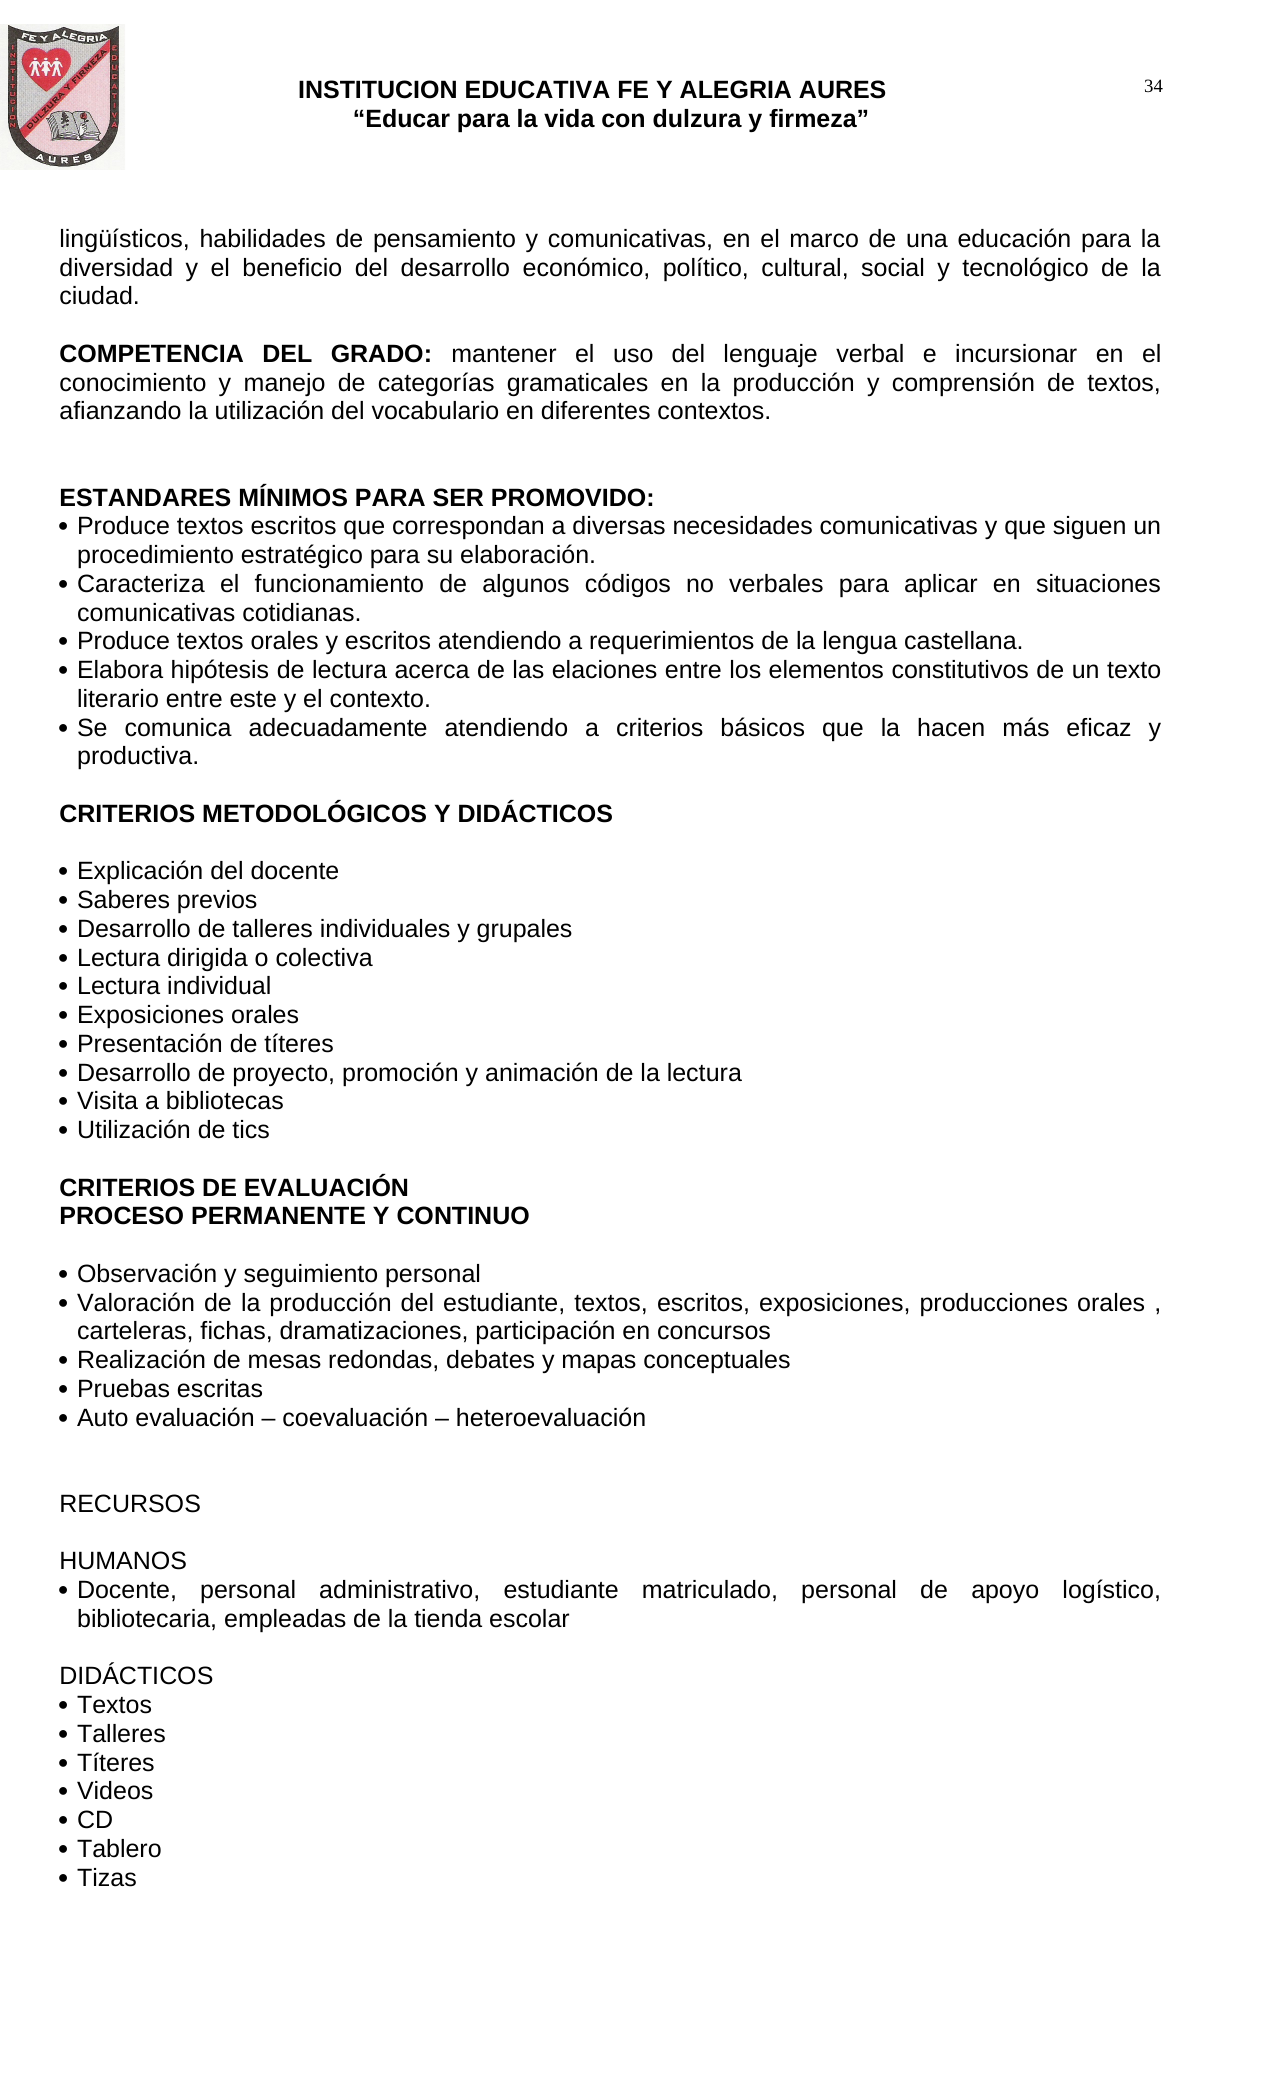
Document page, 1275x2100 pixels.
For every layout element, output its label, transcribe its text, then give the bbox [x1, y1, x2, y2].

text DIDÁCTICOS [59, 1661, 1163, 1690]
list Talleres [59, 1719, 1163, 1747]
list Saberes previos [59, 885, 1163, 914]
list Pruebas escritas [59, 1374, 1163, 1402]
list Docente, personal administrativo, estudiante matriculado, personal de apoyo logístico, bibliotecaria, empleadas de la tienda escolar [59, 1575, 1163, 1632]
text HUMANOS [59, 1546, 1163, 1575]
list Exposiciones orales [59, 1000, 1163, 1029]
text CRITERIOS DE EVALUACIÓN [59, 1172, 1163, 1201]
list Observación y seguimiento personal [59, 1259, 1163, 1287]
list Valoración de la producción del estudiante, textos, escritos, exposiciones, producciones orales , carteleras, fichas, dramatizaciones, participación en concursos [59, 1287, 1163, 1345]
list Lectura dirigida o colectiva [59, 942, 1163, 971]
list Visita a bibliotecas [59, 1086, 1163, 1115]
list Desarrollo de proyecto, promoción y animación de la lectura [59, 1057, 1163, 1086]
list Desarrollo de talleres individuales y grupales [59, 914, 1163, 942]
list Tablero [59, 1834, 1163, 1862]
list Lectura individual [59, 971, 1163, 1000]
text COMPETENCIA DEL GRADO: mantener el uso del lenguaje verbal e incursionar en el conocimiento y manejo de categorías gramaticales en la producción y comprensión de textos, afianzando la utilización del vocabulario en diferentes contextos. [59, 339, 1163, 425]
list Produce textos orales y escritos atendiendo a requerimientos de la lengua castellana. [59, 626, 1163, 655]
picture [0, 24, 126, 168]
list Tizas [59, 1862, 1163, 1891]
text CRITERIOS METODOLÓGICOS Y DIDÁCTICOS [59, 799, 1163, 827]
list CD [59, 1805, 1163, 1834]
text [59, 224, 1163, 310]
text RECURSOS [59, 1489, 1163, 1517]
list Caracteriza el funcionamiento de algunos códigos no verbales para aplicar en situaciones comunicativas cotidianas. [59, 569, 1163, 626]
text PROCESO PERMANENTE Y CONTINUO [59, 1201, 1163, 1230]
list Videos [59, 1776, 1163, 1805]
list Explicación del docente [59, 856, 1163, 885]
list Se comunica adecuadamente atendiendo a criterios básicos que la hacen más eficaz y productiva. [59, 712, 1163, 770]
list Auto evaluación – coevaluación – heteroevaluación [59, 1402, 1163, 1431]
list Produce textos escritos que correspondan a diversas necesidades comunicativas y que siguen un procedimiento estratégico para su elaboración. [59, 511, 1163, 569]
list Textos [59, 1690, 1163, 1719]
list Utilización de tics [59, 1115, 1163, 1144]
list Realización de mesas redondas, debates y mapas conceptuales [59, 1345, 1163, 1374]
list Elabora hipótesis de lectura acerca de las elaciones entre los elementos constitutivos de un texto literario entre este y el contexto. [59, 655, 1163, 712]
list Títeres [59, 1747, 1163, 1776]
text ESTANDARES MÍNIMOS PARA SER PROMOVIDO: [59, 482, 1163, 511]
list Presentación de títeres [59, 1029, 1163, 1057]
